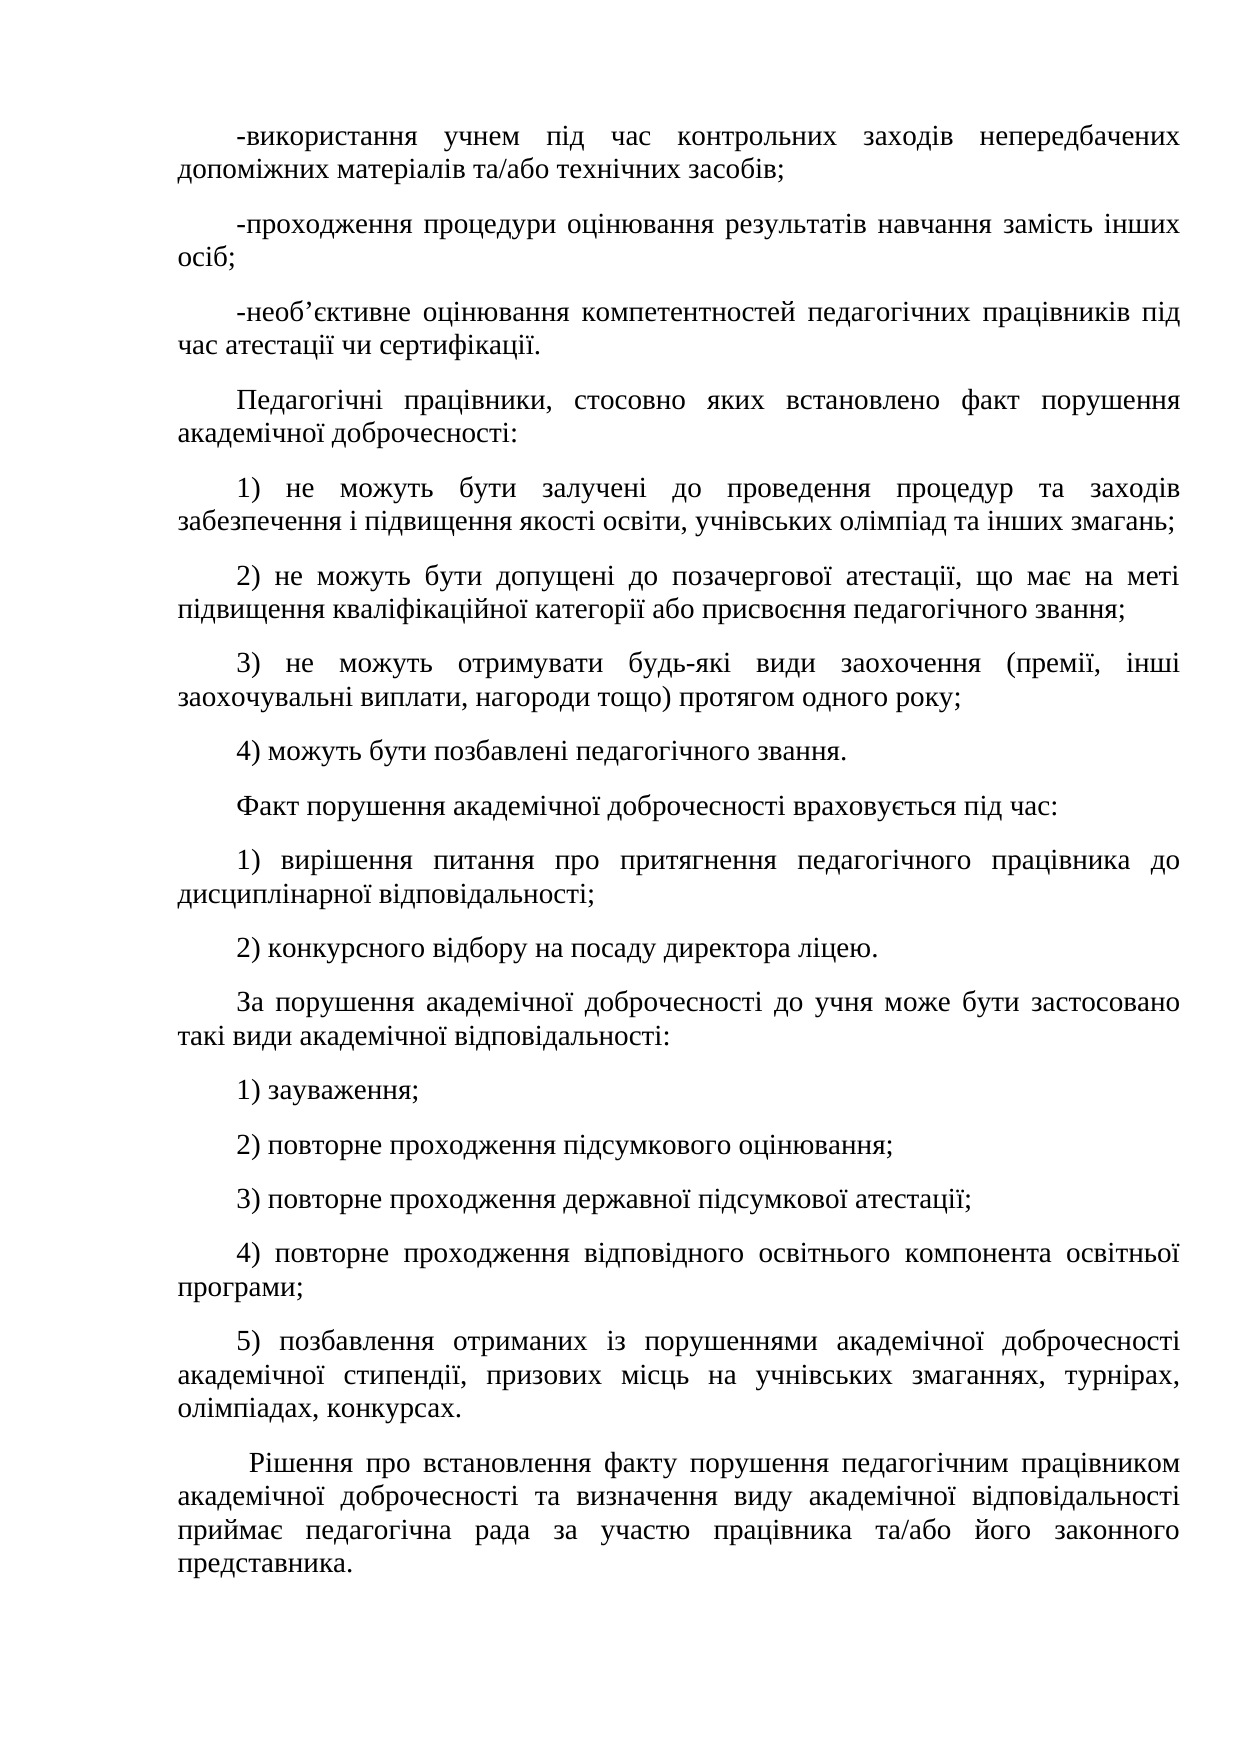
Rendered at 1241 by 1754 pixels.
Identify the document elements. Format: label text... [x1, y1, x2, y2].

text 1) не можуть бути залучені до проведення процедур та заходів забезпечення і підвищення якості освіти, учнівських олімпіад та інших змагань; [177, 470, 1181, 537]
text -використання учнем під час контрольних заходів непередбачених допоміжних матеріалів та/або технічних засобів; [177, 118, 1181, 185]
text Факт порушення академічної доброчесності враховується під час: [177, 788, 1181, 821]
text 2) конкурсного відбору на посаду директора ліцею. [177, 930, 1181, 964]
text 5) позбавлення отриманих із порушеннями академічної доброчесності академічної стипендії, призових місць на учнівських змаганнях, турнірах, олімпіадах, конкурсах. [177, 1323, 1181, 1424]
text За порушення академічної доброчесності до учня може бути застосовано такі види академічної відповідальності: [177, 984, 1181, 1052]
text 2) не можуть бути допущені до позачергової атестації, що має на меті підвищення кваліфікаційної категорії або присвоєння педагогічного звання; [177, 558, 1181, 625]
text 4) повторне проходження відповідного освітнього компонента освітньої програми; [177, 1236, 1181, 1303]
text -необ’єктивне оцінювання компетентностей педагогічних працівників під час атестації чи сертифікації. [177, 294, 1181, 361]
text 1) вирішення питання про притягнення педагогічного працівника до дисциплінарної відповідальності; [177, 842, 1181, 909]
text 1) зауваження; [177, 1072, 1181, 1106]
text 3) повторне проходження державної підсумкової атестації; [177, 1181, 1181, 1215]
text -проходження процедури оцінювання результатів навчання замість інших осіб; [177, 206, 1181, 273]
text 4) можуть бути позбавлені педагогічного звання. [177, 733, 1181, 767]
text Педагогічні працівники, стосовно яких встановлено факт порушення академічної доброчесності: [177, 382, 1181, 449]
text 2) повторне проходження підсумкового оцінювання; [177, 1127, 1181, 1160]
text 3) не можуть отримувати будь-які види заохочення (премії, інші заохочувальні виплати, нагороди тощо) протягом одного року; [177, 646, 1181, 713]
text Рішення про встановлення факту порушення педагогічним працівником академічної доброчесності та визначення виду академічної відповідальності приймає педагогічна рада за участю працівника та/або його законного представника. [177, 1445, 1181, 1579]
